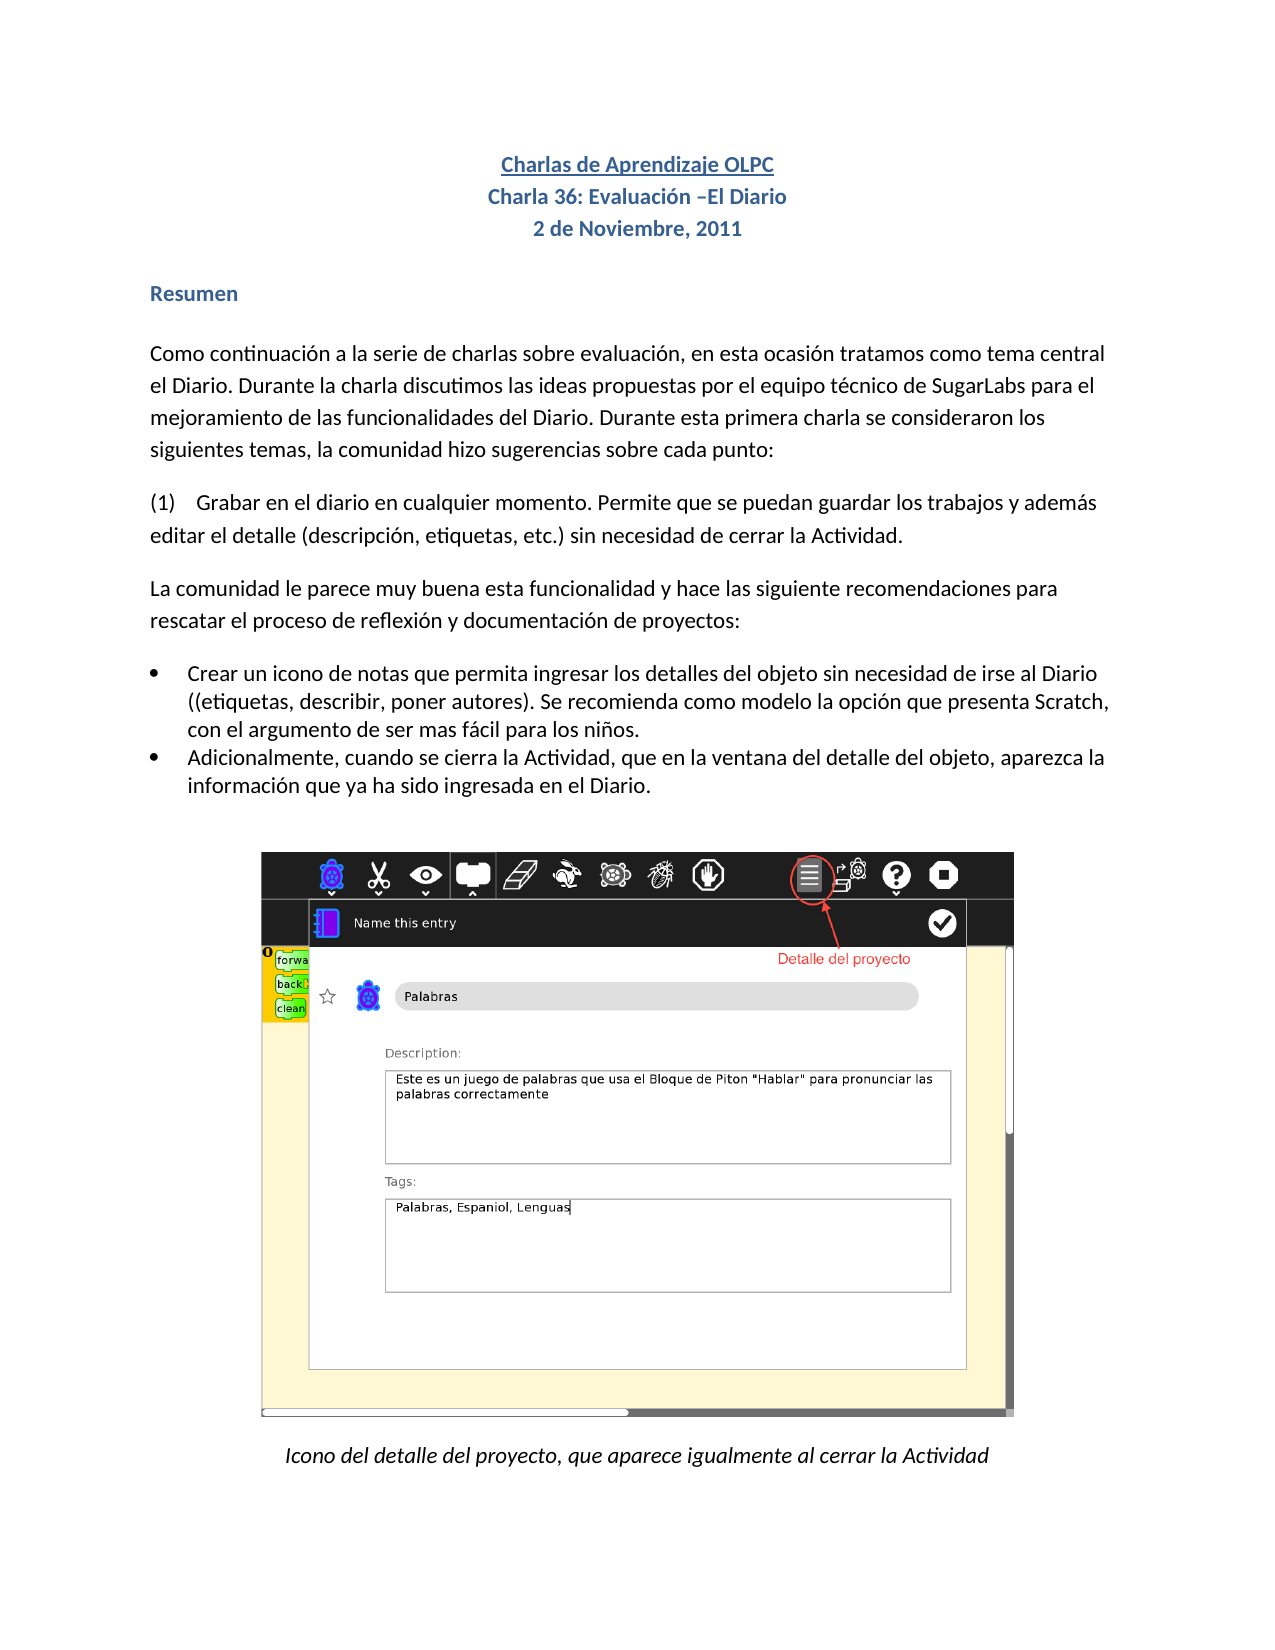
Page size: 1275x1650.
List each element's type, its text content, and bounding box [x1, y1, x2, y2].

picture [261, 852, 1014, 1417]
text Icono del detalle del proyecto, que aparece igualmente al cerrar la Actividad [150, 1442, 1125, 1470]
subtitle Resumen [150, 279, 1125, 307]
list Crear un icono de notas que permita ingresar los detalles del objeto sin necesidad de irse al Diario ((etiquetas, describir, poner autores). Se recomienda como modelo la opción que presenta Scratch, con el argumento de ser mas fácil para los niños. [150, 659, 1125, 743]
list Adicionalmente, cuando se cierra la Actividad, que en la ventana del detalle del objeto, aparezca la información que ya ha sido ingresada en el Diario. [150, 743, 1125, 799]
text La comunidad le parece muy buena esta funcionalidad y hace las siguiente recomendaciones para rescatar el proceso de reflexión y documentación de proyectos: [150, 574, 1125, 634]
subtitle Charla 36: Evaluación –El Diario [150, 182, 1125, 210]
text (1) Grabar en el diario en cualquier momento. Permite que se puedan guardar los trabajos y además editar el detalle (descripción, etiquetas, etc.) sin necesidad de cerrar la Actividad. [150, 488, 1125, 549]
subtitle 2 de Noviembre, 2011 [150, 214, 1125, 242]
text Como continuación a la serie de charlas sobre evaluación, en esta ocasión tratamos como tema central el Diario. Durante la charla discutimos las ideas propuestas por el equipo técnico de SugarLabs para el mejoramiento de las funcionalidades del Diario. Durante esta primera charla se consideraron los siguientes temas, la comunidad hizo sugerencias sobre cada punto: [150, 339, 1125, 463]
subtitle Charlas de Aprendizaje OLPC [150, 150, 1125, 178]
